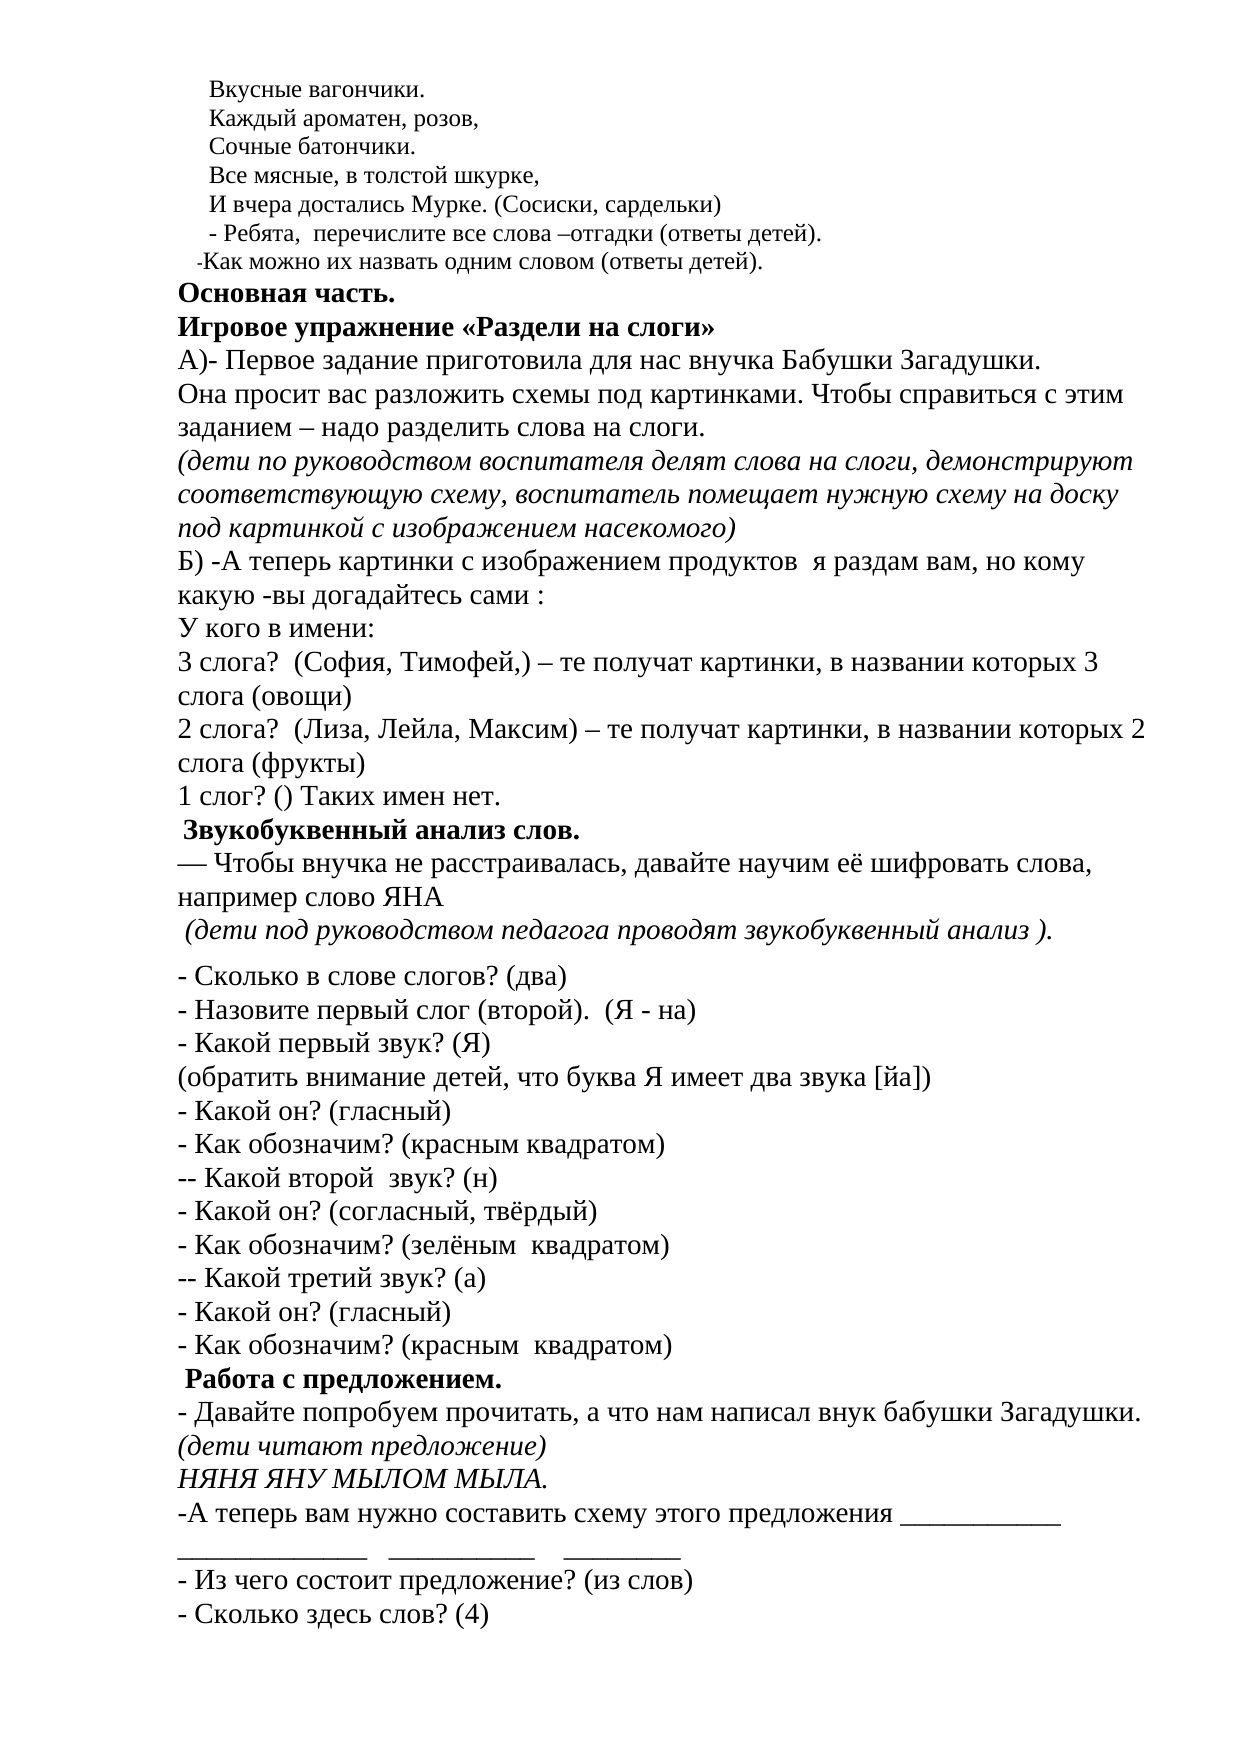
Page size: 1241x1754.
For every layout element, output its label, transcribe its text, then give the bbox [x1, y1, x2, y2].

text Игровое упражнение «Раздели на слоги» [177, 309, 1152, 342]
text (дети читают предложение) [177, 1428, 1152, 1462]
text - Как обозначим? (зелёным квадратом) [177, 1227, 1152, 1260]
text -А теперь вам нужно составить схему этого предложения ___________ _____________ __________ ________ [177, 1495, 1152, 1562]
text -- Какой третий звук? (а) [177, 1260, 1152, 1294]
text А)- Первое задание приготовила для нас внучка Бабушки Загадушки. [177, 342, 1152, 376]
text Основная часть. [177, 275, 1152, 309]
text Б) -А теперь картинки с изображением продуктов я раздам вам, но кому какую -вы догадайтесь сами : [177, 543, 1152, 611]
text - Давайте попробуем прочитать, а что нам написал внук бабушки Загадушки. [177, 1394, 1152, 1428]
text (дети под руководством педагога проводят звукобуквенный анализ ). [177, 912, 1152, 946]
text Работа с предложением. [177, 1361, 1152, 1394]
text Сочные батончики. [177, 131, 1152, 160]
text Все мясные, в толстой шкурке, [177, 160, 1152, 189]
text - Назовите первый слог (второй). (Я - на) [177, 992, 1152, 1026]
text - Из чего состоит предложение? (из слов) [177, 1562, 1152, 1596]
text (обратить внимание детей, что буква Я имеет два звука [йа]) [177, 1059, 1152, 1093]
text Каждый ароматен, розов, [177, 103, 1152, 131]
text - Какой он? (гласный) [177, 1093, 1152, 1126]
text — Чтобы внучка не расстраивалась, давайте научим её шифровать слова, например слово ЯНА [177, 845, 1152, 912]
text - Какой первый звук? (Я) [177, 1026, 1152, 1059]
text - Сколько в слове слогов? (два) [177, 958, 1152, 992]
text -Как можно их назвать одним словом (ответы детей). [177, 246, 1152, 275]
text 2 слога? (Лиза, Лейла, Максим) – те получат картинки, в названии которых 2 слога (фрукты) [177, 711, 1152, 778]
text - Как обозначим? (красным квадратом) [177, 1126, 1152, 1160]
text -- Какой второй звук? (н) [177, 1160, 1152, 1193]
text 1 слог? () Таких имен нет. [177, 778, 1152, 812]
text - Какой он? (согласный, твёрдый) [177, 1193, 1152, 1227]
text - Как обозначим? (красным квадратом) [177, 1327, 1152, 1361]
text И вчера достались Мурке. (Сосиски, сардельки) [177, 189, 1152, 218]
text НЯНЯ ЯНУ МЫЛОМ МЫЛА. [177, 1462, 1152, 1495]
text У кого в имени: [177, 611, 1152, 644]
text Вкусные вагончики. [177, 74, 1152, 103]
text - Какой он? (гласный) [177, 1294, 1152, 1327]
text (дети по руководством воспитателя делят слова на слоги, демонстрируют соответствующую схему, воспитатель помещает нужную схему на доску под картинкой с изображением насекомого) [177, 443, 1152, 543]
text - Ребята, перечислите все слова –отгадки (ответы детей). [177, 218, 1152, 246]
text 3 слога? (София, Тимофей,) – те получат картинки, в названии которых 3 слога (овощи) [177, 644, 1152, 711]
text Она просит вас разложить схемы под картинками. Чтобы справиться с этим заданием – надо разделить слова на слоги. [177, 376, 1152, 443]
text Звукобуквенный анализ слов. [177, 812, 1152, 845]
text - Сколько здесь слов? (4) [177, 1596, 1152, 1629]
